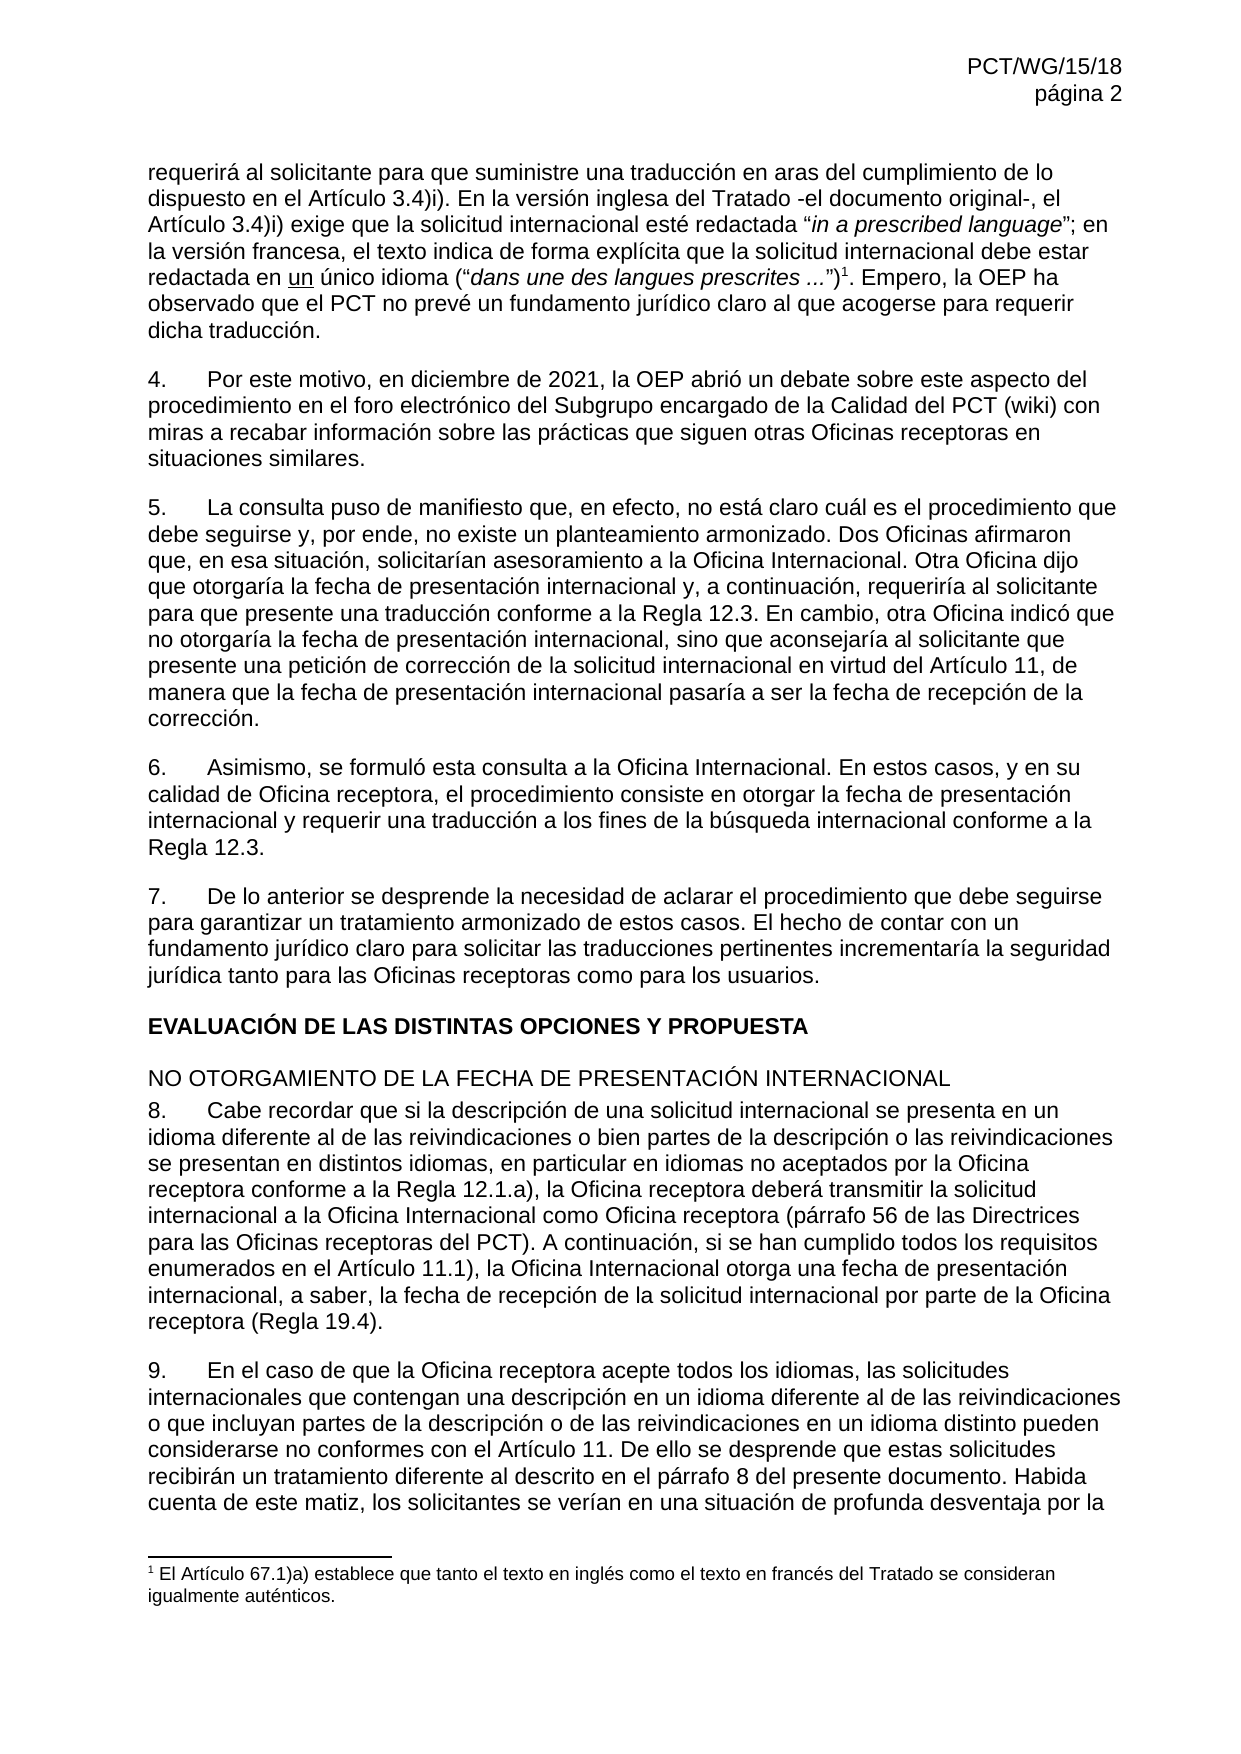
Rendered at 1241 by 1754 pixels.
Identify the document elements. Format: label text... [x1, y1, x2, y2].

subtitle No Otorgamiento de la Fecha de Presentación Internacional [148, 1064, 1122, 1091]
subtitle Evaluación de las Distintas Opciones y Propuesta [148, 1013, 1122, 1039]
text Por este motivo, en diciembre de 2021, la OEP abrió un debate sobre este aspecto del procedimiento en el foro electrónico del Subgrupo encargado de la Calidad del PCT (wiki) con miras a recabar información sobre las prácticas que siguen otras Oficinas receptoras en situaciones similares. [148, 366, 1122, 471]
text La consulta puso de manifiesto que, en efecto, no está claro cuál es el procedimiento que debe seguirse y, por ende, no existe un planteamiento armonizado. Dos Oficinas afirmaron que, en esa situación, solicitarían asesoramiento a la Oficina Internacional. Otra Oficina dijo que otorgaría la fecha de presentación internacional y, a continuación, requeriría al solicitante para que presente una traducción conforme a la Regla 12.3. En cambio, otra Oficina indicó que no otorgaría la fecha de presentación internacional, sino que aconsejaría al solicitante que presente una petición de corrección de la solicitud internacional en virtud del Artículo 11, de manera que la fecha de presentación internacional pasaría a ser la fecha de recepción de la corrección. [148, 494, 1122, 731]
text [148, 1357, 1122, 1515]
text Cabe recordar que si la descripción de una solicitud internacional se presenta en un idioma diferente al de las reivindicaciones o bien partes de la descripción o las reivindicaciones se presentan en distintos idiomas, en particular en idiomas no aceptados por la Oficina receptora conforme a la Regla 12.1.a), la Oficina receptora deberá transmitir la solicitud internacional a la Oficina Internacional como Oficina receptora (párrafo 56 de las Directrices para las Oficinas receptoras del PCT). A continuación, si se han cumplido todos los requisitos enumerados en el Artículo 11.1), la Oficina Internacional otorga una fecha de presentación internacional, a saber, la fecha de recepción de la solicitud internacional por parte de la Oficina receptora (Regla 19.4). [148, 1097, 1122, 1334]
text Asimismo, se formuló esta consulta a la Oficina Internacional. En estos casos, y en su calidad de Oficina receptora, el procedimiento consiste en otorgar la fecha de presentación internacional y requerir una traducción a los fines de la búsqueda internacional conforme a la Regla 12.3. [148, 754, 1122, 860]
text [148, 158, 1122, 343]
text De lo anterior se desprende la necesidad de aclarar el procedimiento que debe seguirse para garantizar un tratamiento armonizado de estos casos. El hecho de contar con un fundamento jurídico claro para solicitar las traducciones pertinentes incrementaría la seguridad jurídica tanto para las Oficinas receptoras como para los usuarios. [148, 883, 1122, 988]
